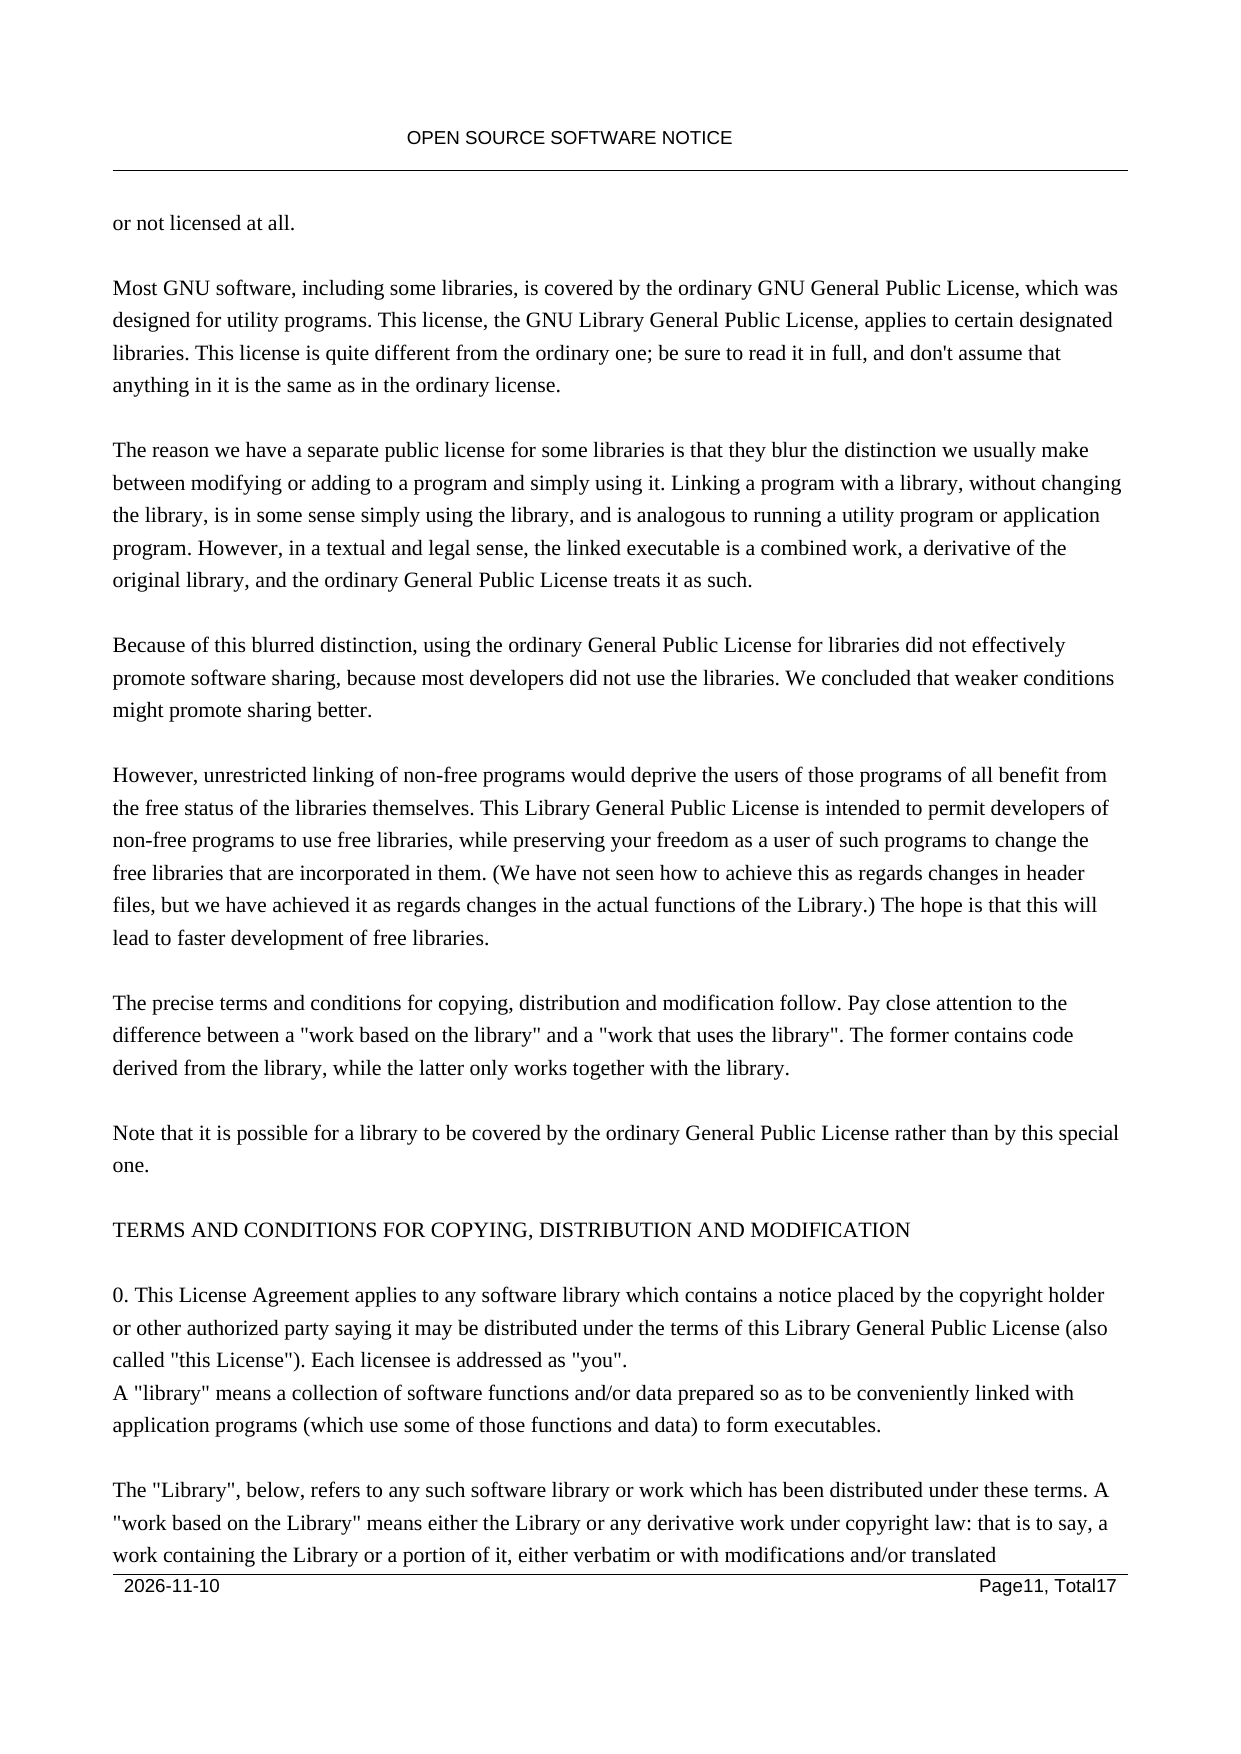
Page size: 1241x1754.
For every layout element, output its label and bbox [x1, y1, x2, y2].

text [112, 206, 1128, 1571]
